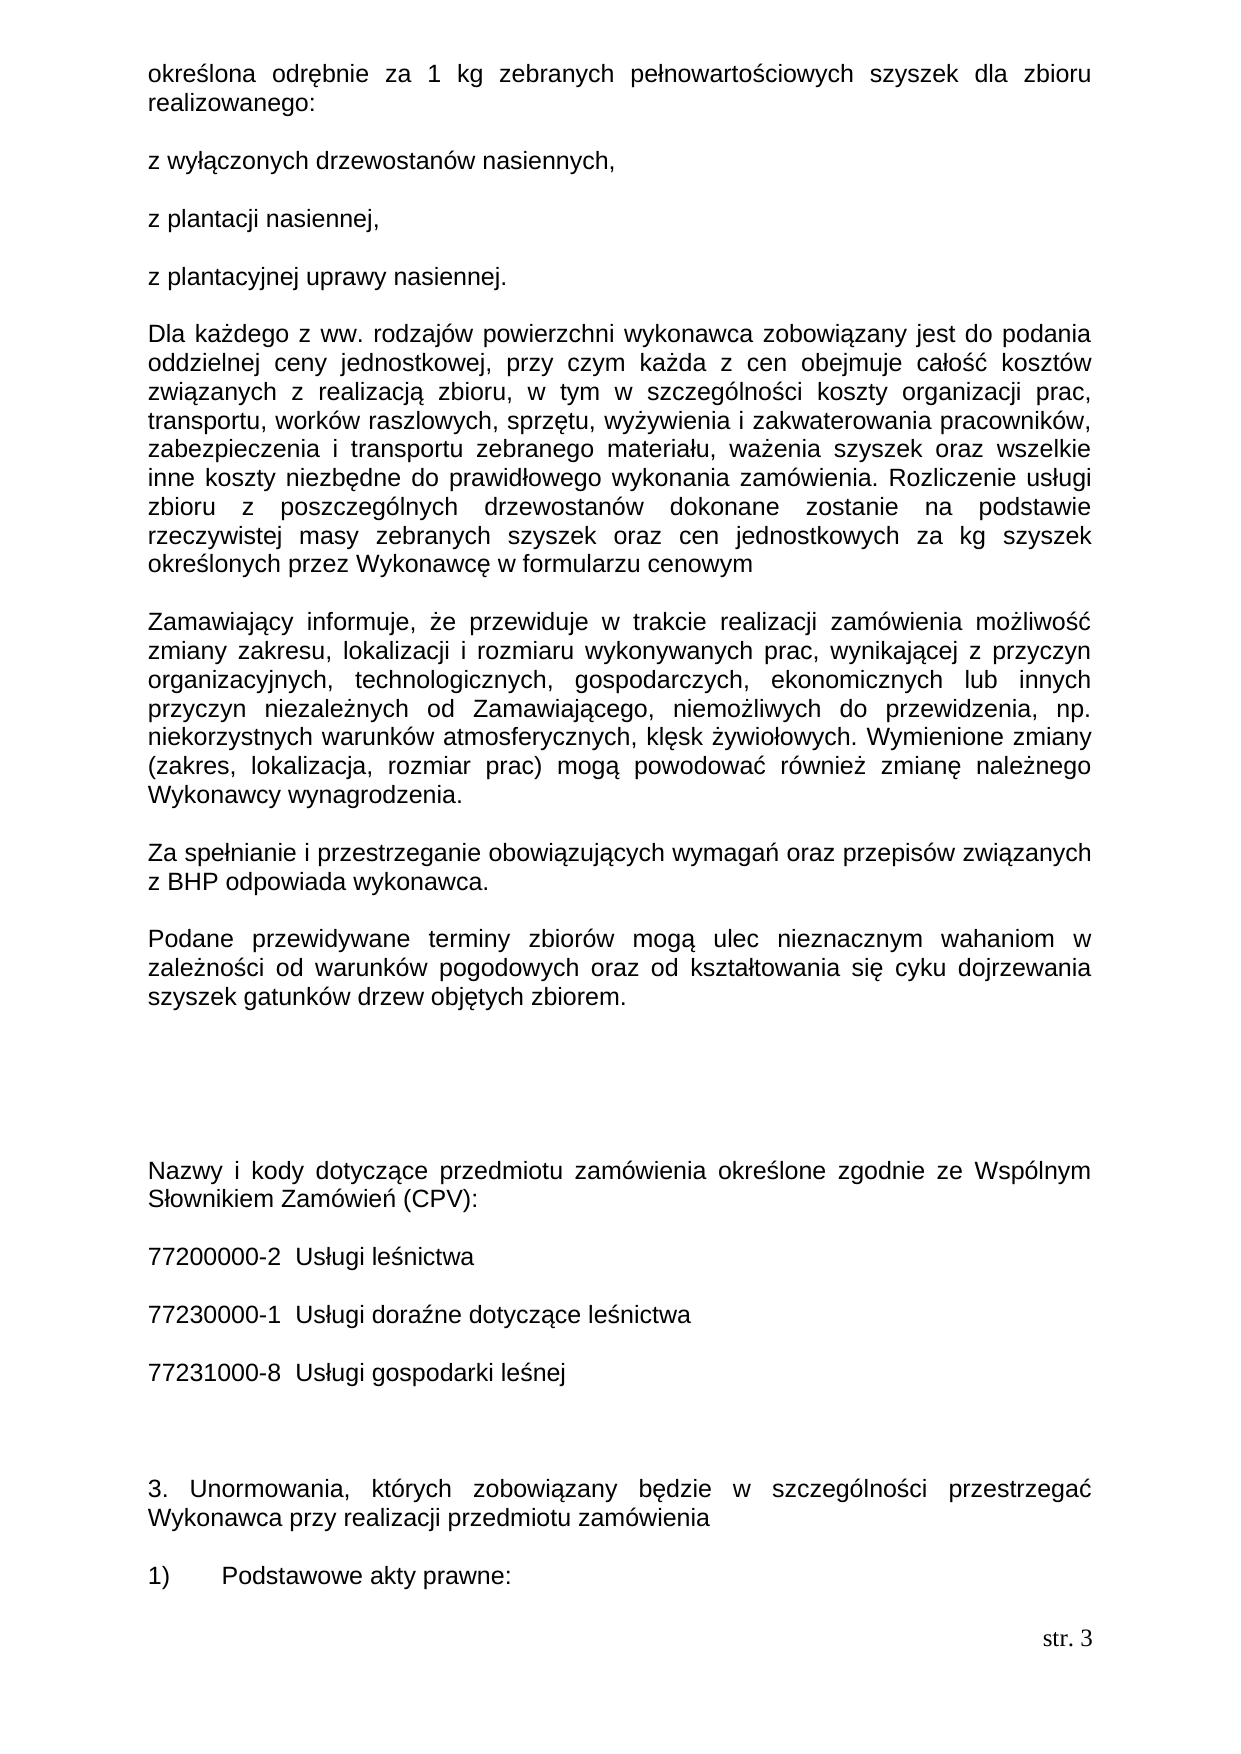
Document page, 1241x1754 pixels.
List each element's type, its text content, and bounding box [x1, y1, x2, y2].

text 77200000-2 Usługi leśnictwa [148, 1242, 1093, 1271]
text Dla każdego z ww. rodzajów powierzchni wykonawca zobowiązany jest do podania oddzielnej ceny jednostkowej, przy czym każda z cen obejmuje całość kosztów związanych z realizacją zbioru, w tym w szczególności koszty organizacji prac, transportu, worków raszlowych, sprzętu, wyżywienia i zakwaterowania pracowników, zabezpieczenia i transportu zebranego materiału, ważenia szyszek oraz wszelkie inne koszty niezbędne do prawidłowego wykonania zamówienia. Rozliczenie usługi zbioru z poszczególnych drzewostanów dokonane zostanie na podstawie rzeczywistej masy zebranych szyszek oraz cen jednostkowych za kg szyszek określonych przez Wykonawcę w formularzu cenowym [148, 319, 1093, 578]
text z plantacyjnej uprawy nasiennej. [148, 262, 1093, 290]
text Zamawiający informuje, że przewiduje w trakcie realizacji zamówienia możliwość zmiany zakresu, lokalizacji i rozmiaru wykonywanych prac, wynikającej z przyczyn organizacyjnych, technologicznych, gospodarczych, ekonomicznych lub innych przyczyn niezależnych od Zamawiającego, niemożliwych do przewidzenia, np. niekorzystnych warunków atmosferycznych, klęsk żywiołowych. Wymienione zmiany (zakres, lokalizacja, rozmiar prac) mogą powodować również zmianę należnego Wykonawcy wynagrodzenia. [148, 607, 1093, 809]
text Nazwy i kody dotyczące przedmiotu zamówienia określone zgodnie ze Wspólnym Słownikiem Zamówień (CPV): [148, 1156, 1093, 1213]
text 1) Podstawowe akty prawne: [148, 1561, 1093, 1589]
text 77230000-1 Usługi doraźne dotyczące leśnictwa [148, 1300, 1093, 1329]
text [148, 59, 1093, 117]
text z plantacji nasiennej, [148, 204, 1093, 232]
text z wyłączonych drzewostanów nasiennych, [148, 146, 1093, 174]
text Za spełnianie i przestrzeganie obowiązujących wymagań oraz przepisów związanych z BHP odpowiada wykonawca. [148, 838, 1093, 895]
text Podane przewidywane terminy zbiorów mogą ulec nieznacznym wahaniom w zależności od warunków pogodowych oraz od kształtowania się cyku dojrzewania szyszek gatunków drzew objętych zbiorem. [148, 924, 1093, 1011]
text 3. Unormowania, których zobowiązany będzie w szczególności przestrzegać Wykonawca przy realizacji przedmiotu zamówienia [148, 1474, 1093, 1532]
text 77231000-8 Usługi gospodarki leśnej [148, 1358, 1093, 1387]
